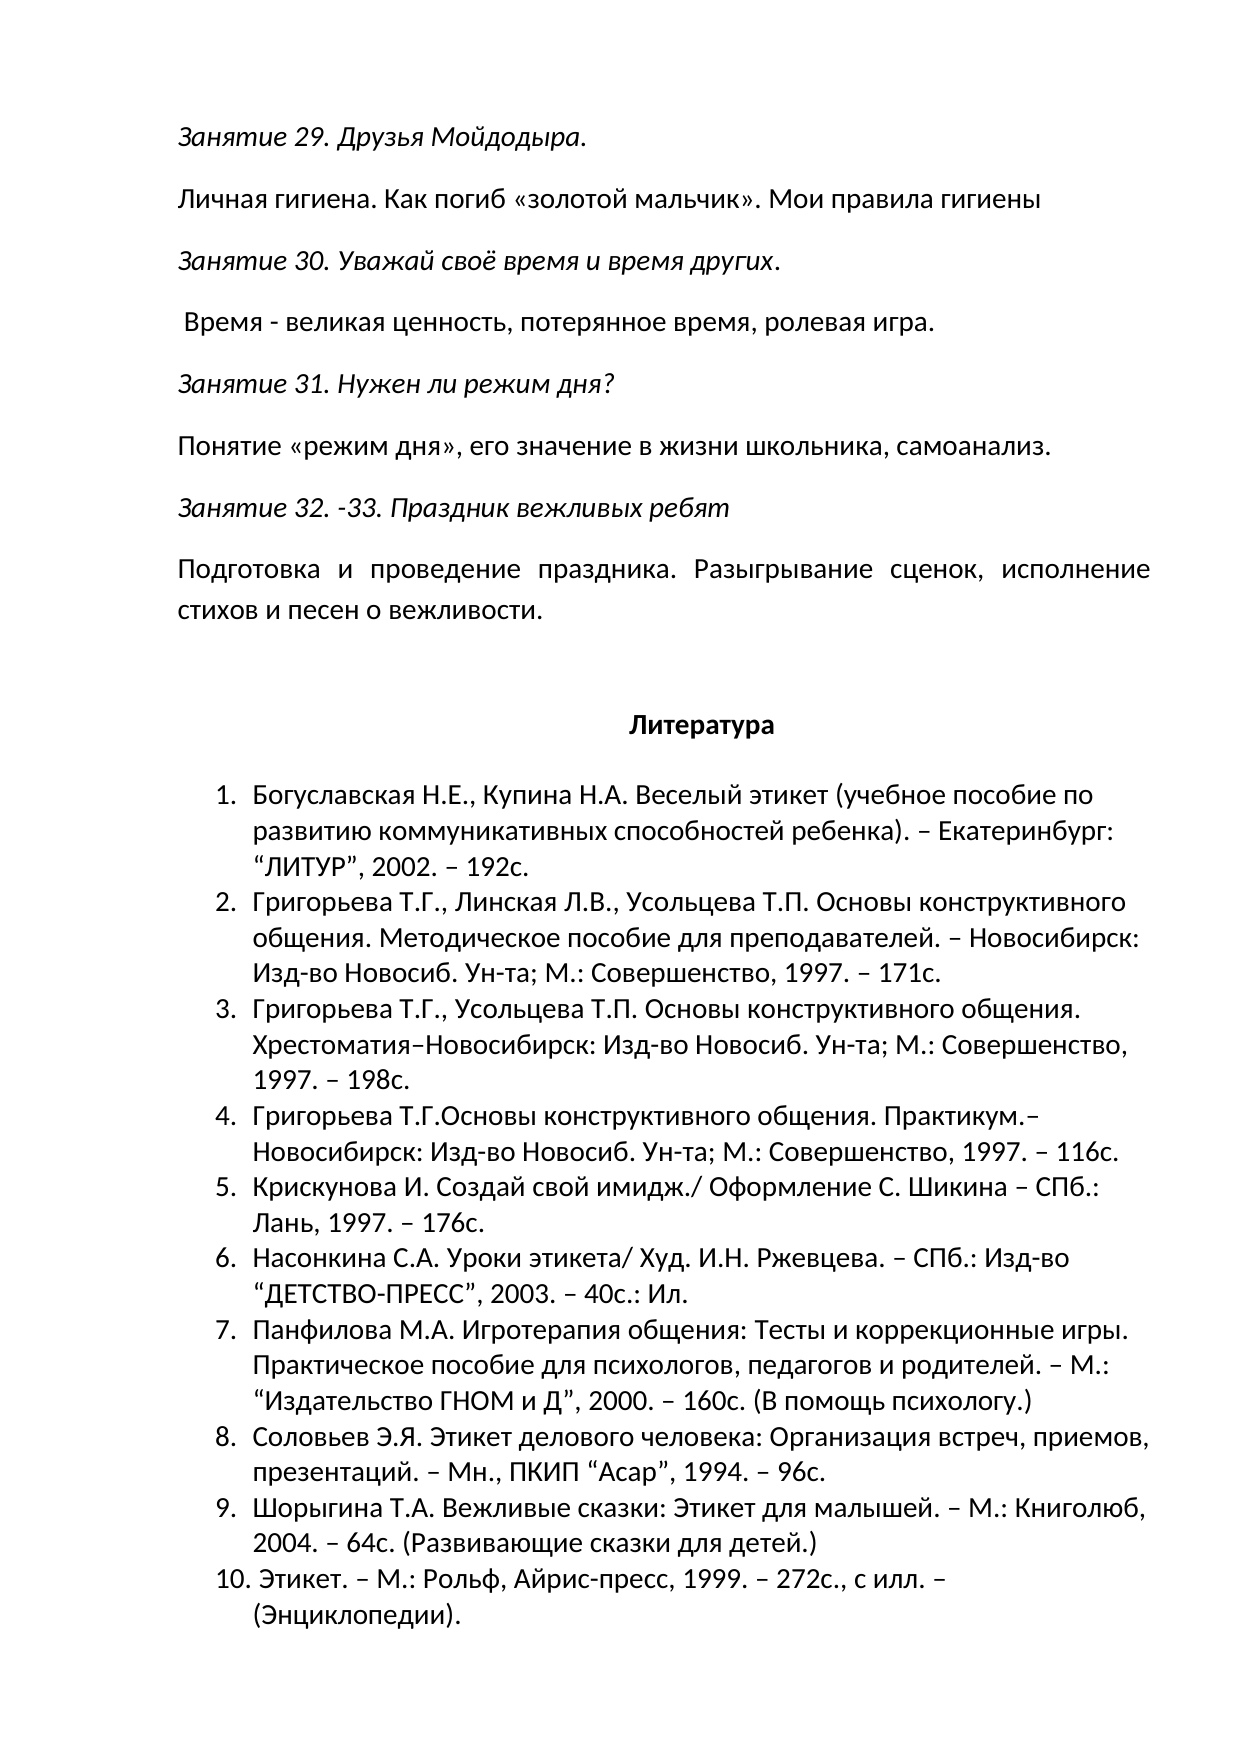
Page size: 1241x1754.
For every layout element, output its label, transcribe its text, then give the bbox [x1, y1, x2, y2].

list Богуславская Н.Е., Купина Н.А. Веселый этикет (учебное пособие по развитию коммуникативных способностей ребенка). – Екатеринбург: “ЛИТУР”, 2002. – 192с. [215, 776, 1152, 883]
list Шорыгина Т.А. Вежливые сказки: Этикет для малышей. – М.: Книголюб, 2004. – 64с. (Развивающие сказки для детей.) [215, 1489, 1152, 1560]
text Занятие 29. Друзья Мойдодыра. [177, 118, 1152, 154]
list Григорьева Т.Г.Основы конструктивного общения. Практикум.– Новосибирск: Изд-во Новосиб. Ун-та; М.: Совершенство, 1997. – 116с. [215, 1097, 1152, 1168]
text Занятие 32. -33. Праздник вежливых ребят [177, 489, 1152, 524]
list Григорьева Т.Г., Усольцева Т.П. Основы конструктивного общения. Хрестоматия–Новосибирск: Изд-во Новосиб. Ун-та; М.: Совершенство, 1997. – 198с. [215, 990, 1152, 1097]
text Личная гигиена. Как погиб «золотой мальчик». Мои правила гигиены [177, 180, 1152, 216]
list Соловьев Э.Я. Этикет делового человека: Организация встреч, приемов, презентаций. – Мн., ПКИП “Асар”, 1994. – 96с. [215, 1418, 1152, 1489]
text Занятие 31. Нужен ли режим дня? [177, 365, 1152, 401]
text Понятие «режим дня», его значение в жизни школьника, самоанализ. [177, 427, 1152, 463]
text Занятие 30. Уважай своё время и время других. [177, 242, 1152, 277]
list Крискунова И. Создай свой имидж./ Оформление С. Шикина – СПб.: Лань, 1997. – 176с. [215, 1168, 1152, 1239]
text Литература [252, 706, 1152, 742]
list Насонкина С.А. Уроки этикета/ Худ. И.Н. Ржевцева. – СПб.: Изд-во “ДЕТСТВО-ПРЕСС”, 2003. – 40с.: Ил. [215, 1239, 1152, 1311]
text Подготовка и проведение праздника. Разыгрывание сценок, исполнение стихов и песен о вежливости. [177, 551, 1152, 627]
list Григорьева Т.Г., Линская Л.В., Усольцева Т.П. Основы конструктивного общения. Методическое пособие для преподавателей. – Новосибирск: Изд-во Новосиб. Ун-та; М.: Совершенство, 1997. – 171с. [215, 883, 1152, 990]
list Этикет. – М.: Рольф, Айрис-пресс, 1999. – 272с., с илл. – (Энциклопедии). [215, 1560, 1152, 1631]
text Время - великая ценность, потерянное время, ролевая игра. [177, 303, 1152, 339]
list Панфилова М.А. Игротерапия общения: Тесты и коррекционные игры. Практическое пособие для психологов, педагогов и родителей. – М.: “Издательство ГНОМ и Д”, 2000. – 160с. (В помощь психологу.) [215, 1311, 1152, 1418]
